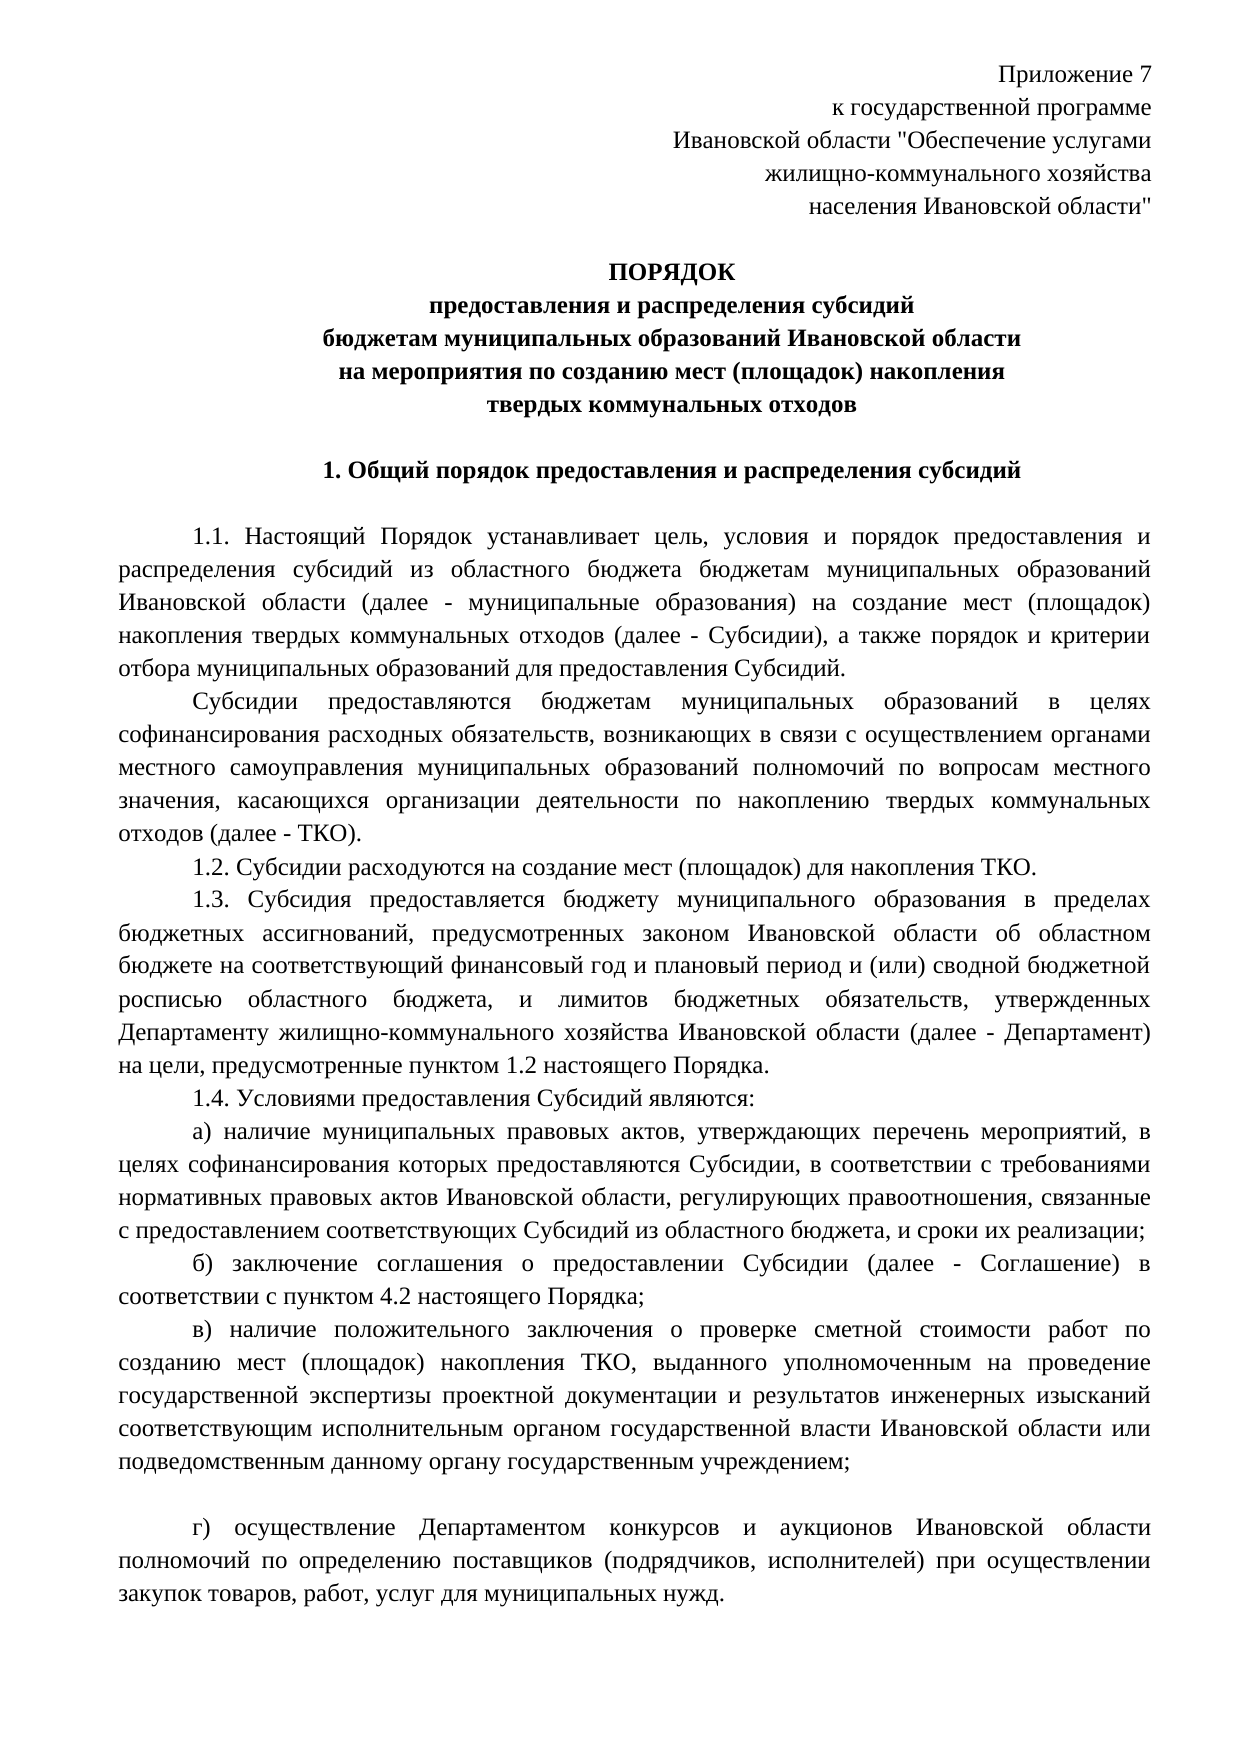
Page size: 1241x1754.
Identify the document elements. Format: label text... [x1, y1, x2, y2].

text Приложение 7 [118, 59, 1152, 88]
text 1.1. Настоящий Порядок устанавливает цель, условия и порядок предоставления и распределения субсидий из областного бюджета бюджетам муниципальных образований Ивановской области (далее - муниципальные образования) на создание мест (площадок) накопления твердых коммунальных отходов (далее - Субсидии), а также порядок и критерии отбора муниципальных образований для предоставления Субсидий. [118, 521, 1152, 682]
text к государственной программе [118, 92, 1152, 121]
text в) наличие положительного заключения о проверке сметной стоимости работ по созданию мест (площадок) накопления ТКО, выданного уполномоченным на проведение государственной экспертизы проектной документации и результатов инженерных изысканий соответствующим исполнительным органом государственной власти Ивановской области или подведомственным данному органу государственным учреждением; [118, 1314, 1152, 1475]
text жилищно-коммунального хозяйства [118, 158, 1152, 187]
text бюджетам муниципальных образований Ивановской области [118, 323, 1152, 352]
text 1.4. Условиями предоставления Субсидий являются: [118, 1083, 1152, 1111]
text на мероприятия по созданию мест (площадок) накопления [118, 356, 1152, 385]
text 1.2. Субсидии расходуются на создание мест (площадок) для накопления ТКО. [118, 852, 1152, 880]
text 1.3. Субсидия предоставляется бюджету муниципального образования в пределах бюджетных ассигнований, предусмотренных законом Ивановской области об областном бюджете на соответствующий финансовый год и плановый период и (или) сводной бюджетной росписью областного бюджета, и лимитов бюджетных обязательств, утвержденных Департаменту жилищно-коммунального хозяйства Ивановской области (далее - Департамент) на цели, предусмотренные пунктом 1.2 настоящего Порядка. [118, 884, 1152, 1078]
text 1. Общий порядок предоставления и распределения субсидий [118, 455, 1152, 484]
text ПОРЯДОК [118, 257, 1152, 286]
text населения Ивановской области" [118, 191, 1152, 220]
text а) наличие муниципальных правовых актов, утверждающих перечень мероприятий, в целях софинансирования которых предоставляются Субсидии, в соответствии с требованиями нормативных правовых актов Ивановской области, регулирующих правоотношения, связанные с предоставлением соответствующих Субсидий из областного бюджета, и сроки их реализации; [118, 1116, 1152, 1243]
text б) заключение соглашения о предоставлении Субсидии (далее - Соглашение) в соответствии с пунктом 4.2 настоящего Порядка; [118, 1248, 1152, 1309]
text г) осуществление Департаментом конкурсов и аукционов Ивановской области полномочий по определению поставщиков (подрядчиков, исполнителей) при осуществлении закупок товаров, работ, услуг для муниципальных нужд. [118, 1512, 1152, 1607]
text предоставления и распределения субсидий [118, 290, 1152, 319]
text твердых коммунальных отходов [118, 389, 1152, 418]
text Ивановской области "Обеспечение услугами [118, 125, 1152, 154]
text Субсидии предоставляются бюджетам муниципальных образований в целях софинансирования расходных обязательств, возникающих в связи с осуществлением органами местного самоуправления муниципальных образований полномочий по вопросам местного значения, касающихся организации деятельности по накоплению твердых коммунальных отходов (далее - ТКО). [118, 686, 1152, 847]
